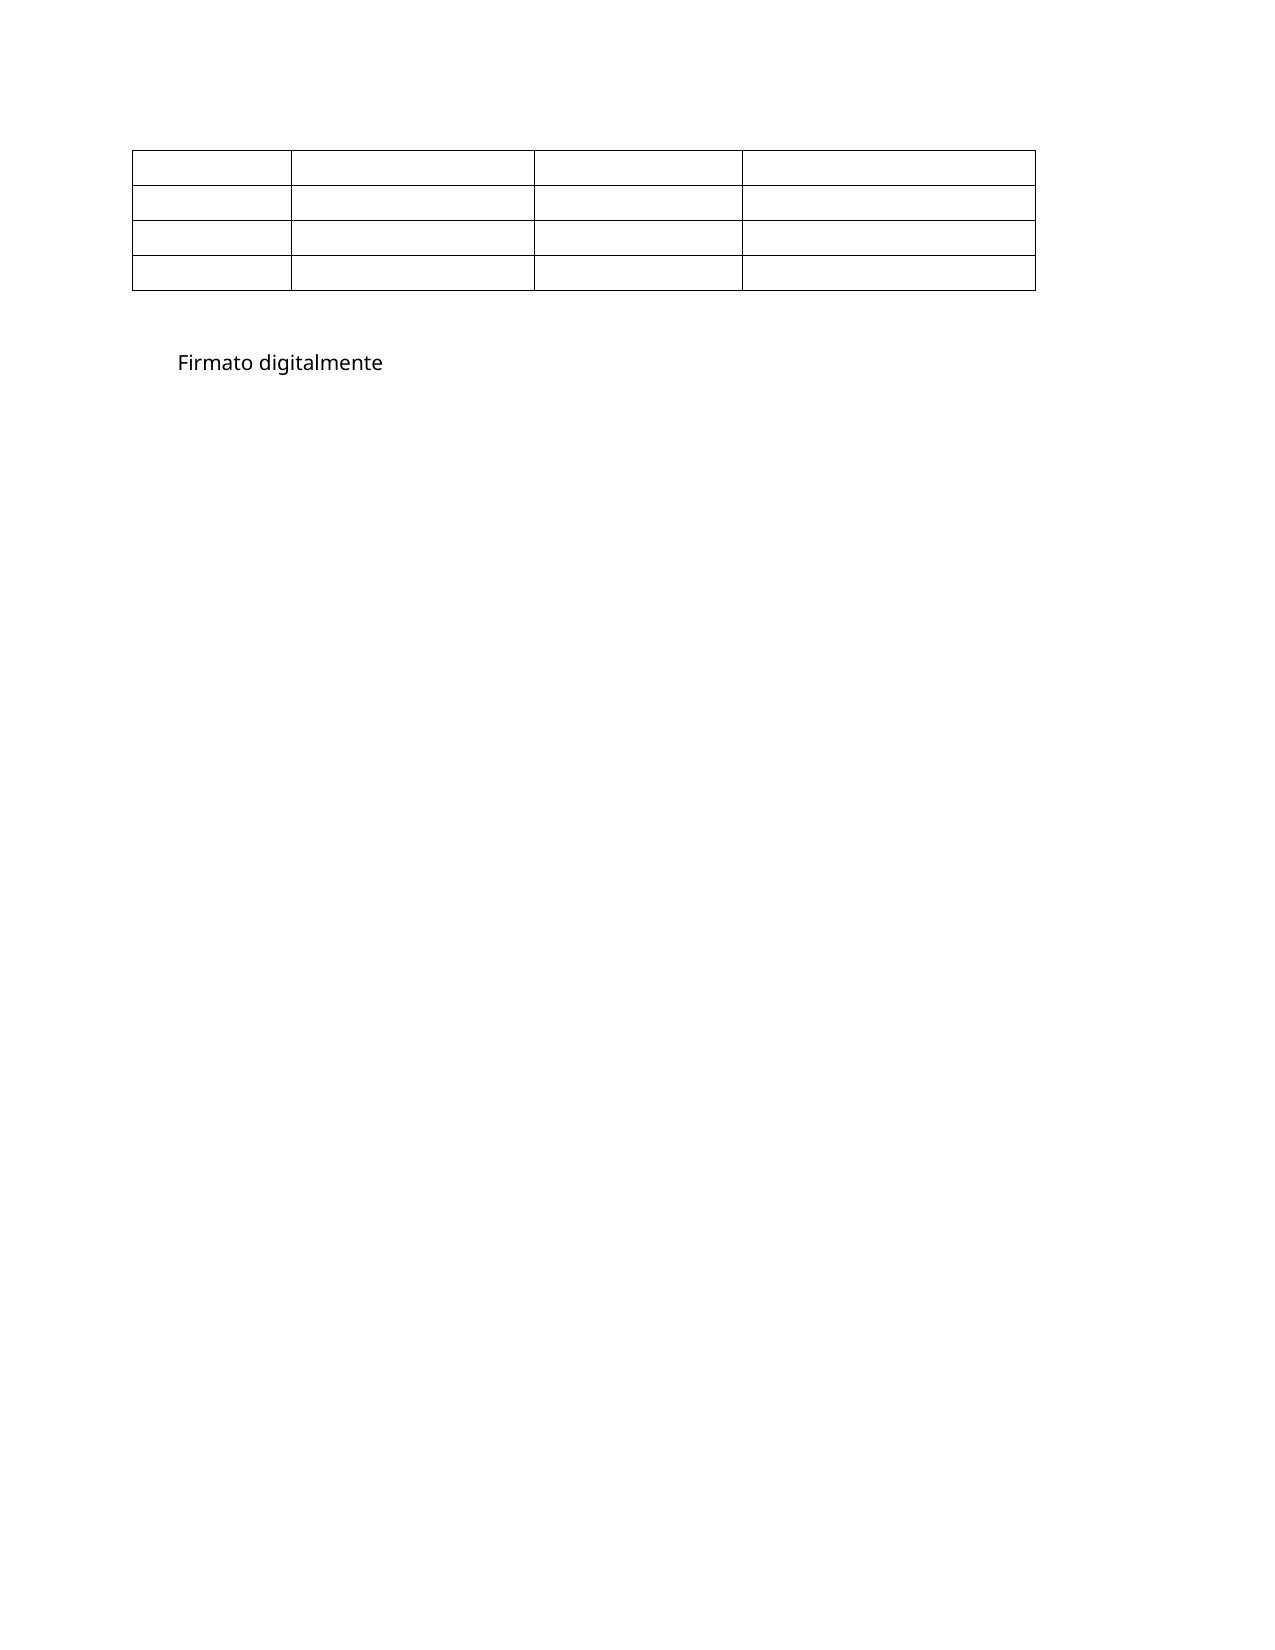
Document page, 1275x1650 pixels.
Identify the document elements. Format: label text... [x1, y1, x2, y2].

table_cell [535, 221, 742, 255]
table_cell [743, 221, 1035, 255]
table_cell [743, 256, 1035, 290]
table_cell [133, 186, 291, 220]
table_cell [535, 186, 742, 220]
table_cell [743, 186, 1035, 220]
table_cell [535, 151, 742, 185]
table_cell [292, 256, 534, 290]
table_cell [133, 221, 291, 255]
table_cell [133, 151, 291, 185]
table_cell [292, 221, 534, 255]
table_cell [743, 151, 1035, 185]
table_cell [535, 256, 742, 290]
text Firmato digitalmente [177, 348, 1125, 377]
table_cell [292, 186, 534, 220]
table_cell [133, 256, 291, 290]
table_cell [292, 151, 534, 185]
